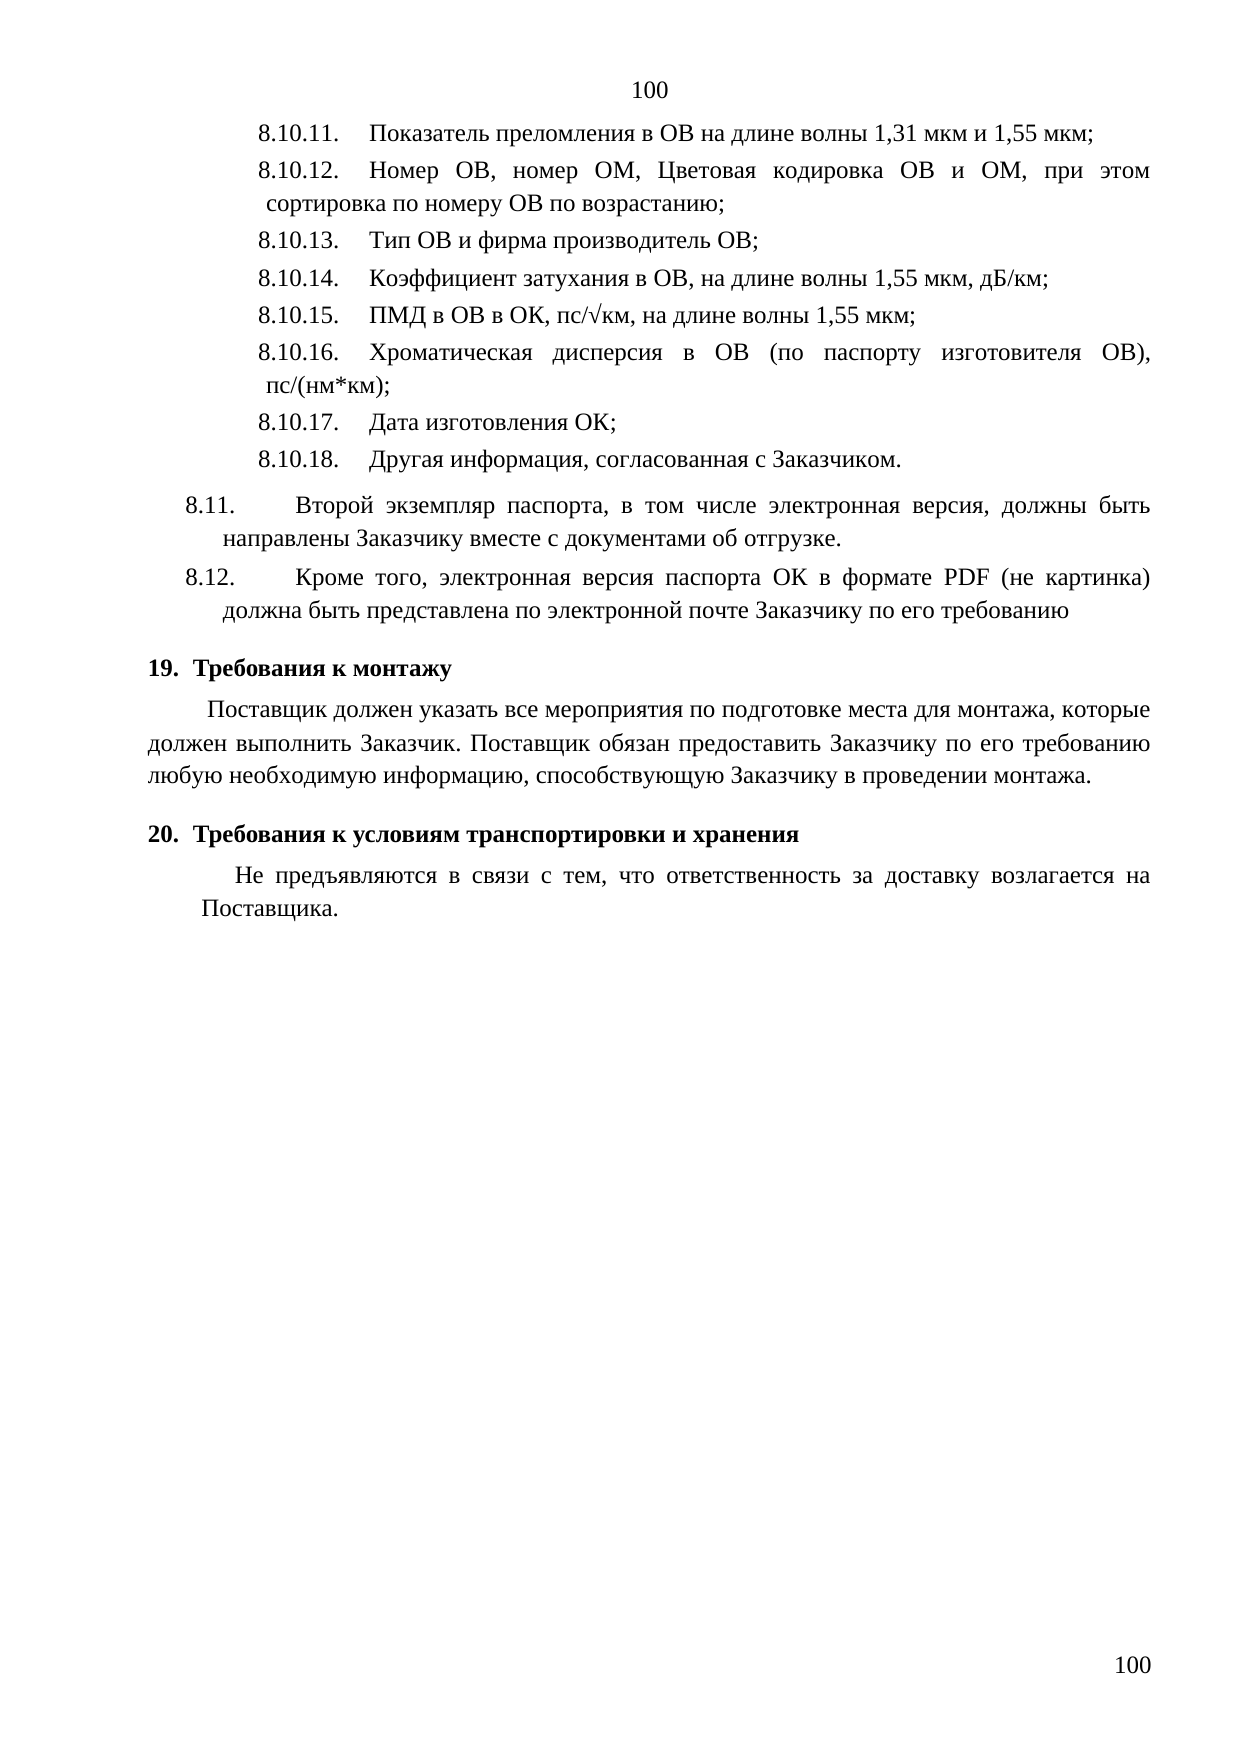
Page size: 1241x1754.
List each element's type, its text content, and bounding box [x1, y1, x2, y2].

list Хроматическая дисперсия в ОВ (по паспорту изготовителя ОВ), пс/(нм*км); [258, 337, 1152, 399]
list Требования к условиям транспортировки и хранения [148, 819, 1152, 847]
text Не предъявляются в связи с тем, что ответственность за доставку возлагается на Поставщика. [201, 860, 1152, 922]
text Поставщик должен указать все мероприятия по подготовке места для монтажа, которые должен выполнить Заказчик. Поставщик обязан предоставить Заказчику по его требованию любую необходимую информацию, способствующую Заказчику в проведении монтажа. [148, 694, 1152, 789]
list Показатель преломления в ОВ на длине волны 1,31 мкм и 1,55 мкм; [258, 118, 1152, 147]
list Другая информация, согласованная с Заказчиком. [258, 444, 1152, 473]
list Второй экземпляр паспорта, в том числе электронная версия, должны быть направлены Заказчику вместе с документами об отгрузке. [185, 490, 1152, 552]
list Кроме того, электронная версия паспорта ОК в формате PDF (не картинка) должна быть представлена по электронной почте Заказчику по его требованию [185, 562, 1152, 624]
list Коэффициент затухания в ОВ, на длине волны 1,55 мкм, дБ/км; [258, 263, 1152, 291]
list Требования к монтажу [148, 653, 1152, 682]
list Тип ОВ и фирма производитель ОВ; [258, 226, 1152, 254]
list ПМД в ОВ в ОК, пс/√км, на длине волны 1,55 мкм; [258, 300, 1152, 329]
list Номер ОВ, номер ОМ, Цветовая кодировка ОВ и ОМ, при этом сортировка по номеру ОВ по возрастанию; [258, 155, 1152, 217]
list Дата изготовления ОК; [258, 407, 1152, 436]
